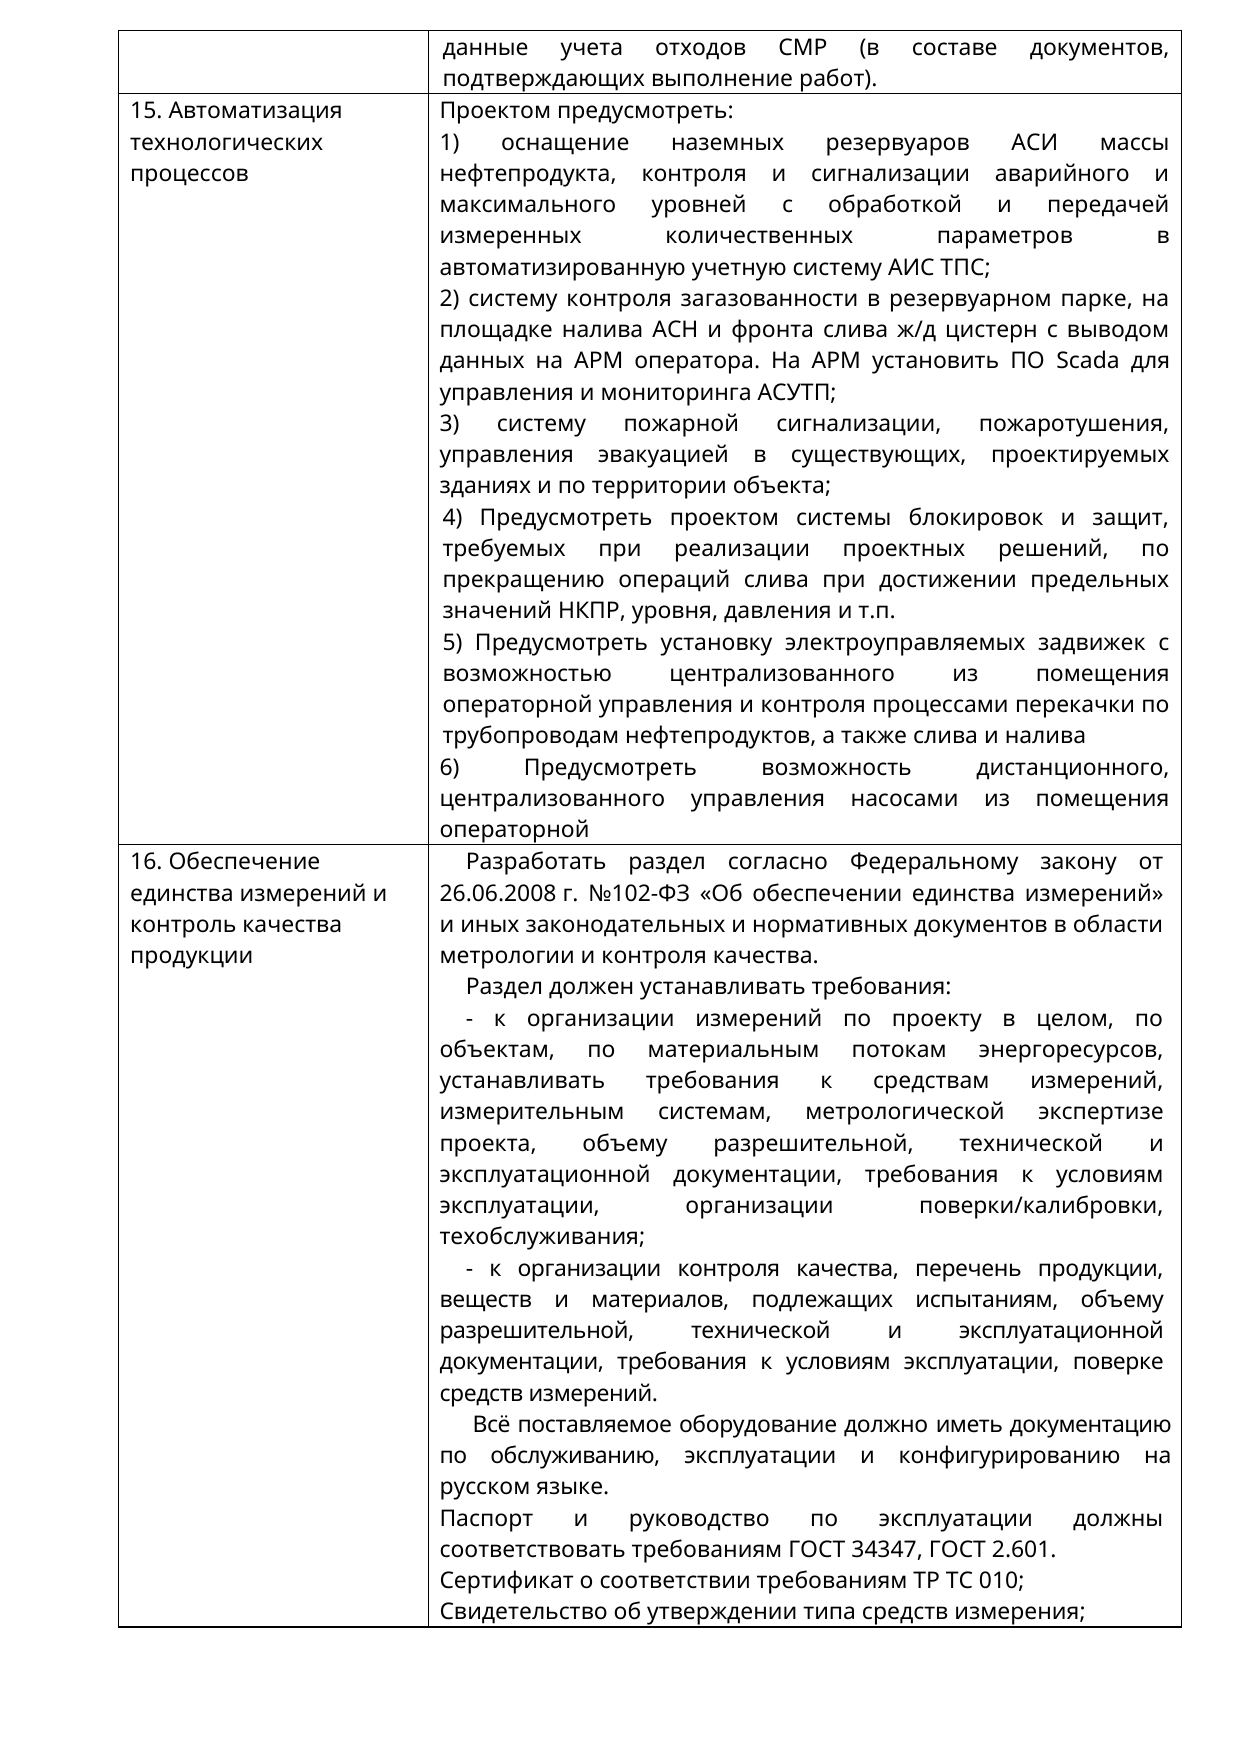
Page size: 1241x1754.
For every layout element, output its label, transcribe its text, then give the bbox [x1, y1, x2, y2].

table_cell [119, 31, 428, 93]
table_cell 15. Автоматизация технологических процессов [119, 94, 428, 844]
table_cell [429, 31, 1181, 93]
table_cell Проектом предусмотреть: 1) оснащение наземных резервуаров АСИ массы нефтепродукта, контроля и сигнализации аварийного и максимального уровней с обработкой и передачей измеренных количественных параметров в автоматизированную учетную систему АИС ТПС; 2) систему контроля загазованности в резервуарном парке, на площадке налива АСН и фронта слива ж/д цистерн с выводом данных на АРМ оператора. На АРМ установить ПО Scada для управления и мониторинга АСУТП; 3) систему пожарной сигнализации, пожаротушения, управления эвакуацией в существующих, проектируемых зданиях и по территории объекта; 4) Предусмотреть проектом системы блокировок и защит, требуемых при реализации проектных решений, по прекращению операций слива при достижении предельных значений НКПР, уровня, давления и т.п. 5) Предусмотреть установку электроуправляемых задвижек с возможностью централизованного из помещения операторной управления и контроля процессами перекачки по трубопроводам нефтепродуктов, а также слива и налива 6) Предусмотреть возможность дистанционного, централизованного управления насосами из помещения операторной [429, 94, 1181, 844]
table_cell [429, 845, 1181, 1626]
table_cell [119, 845, 428, 1626]
